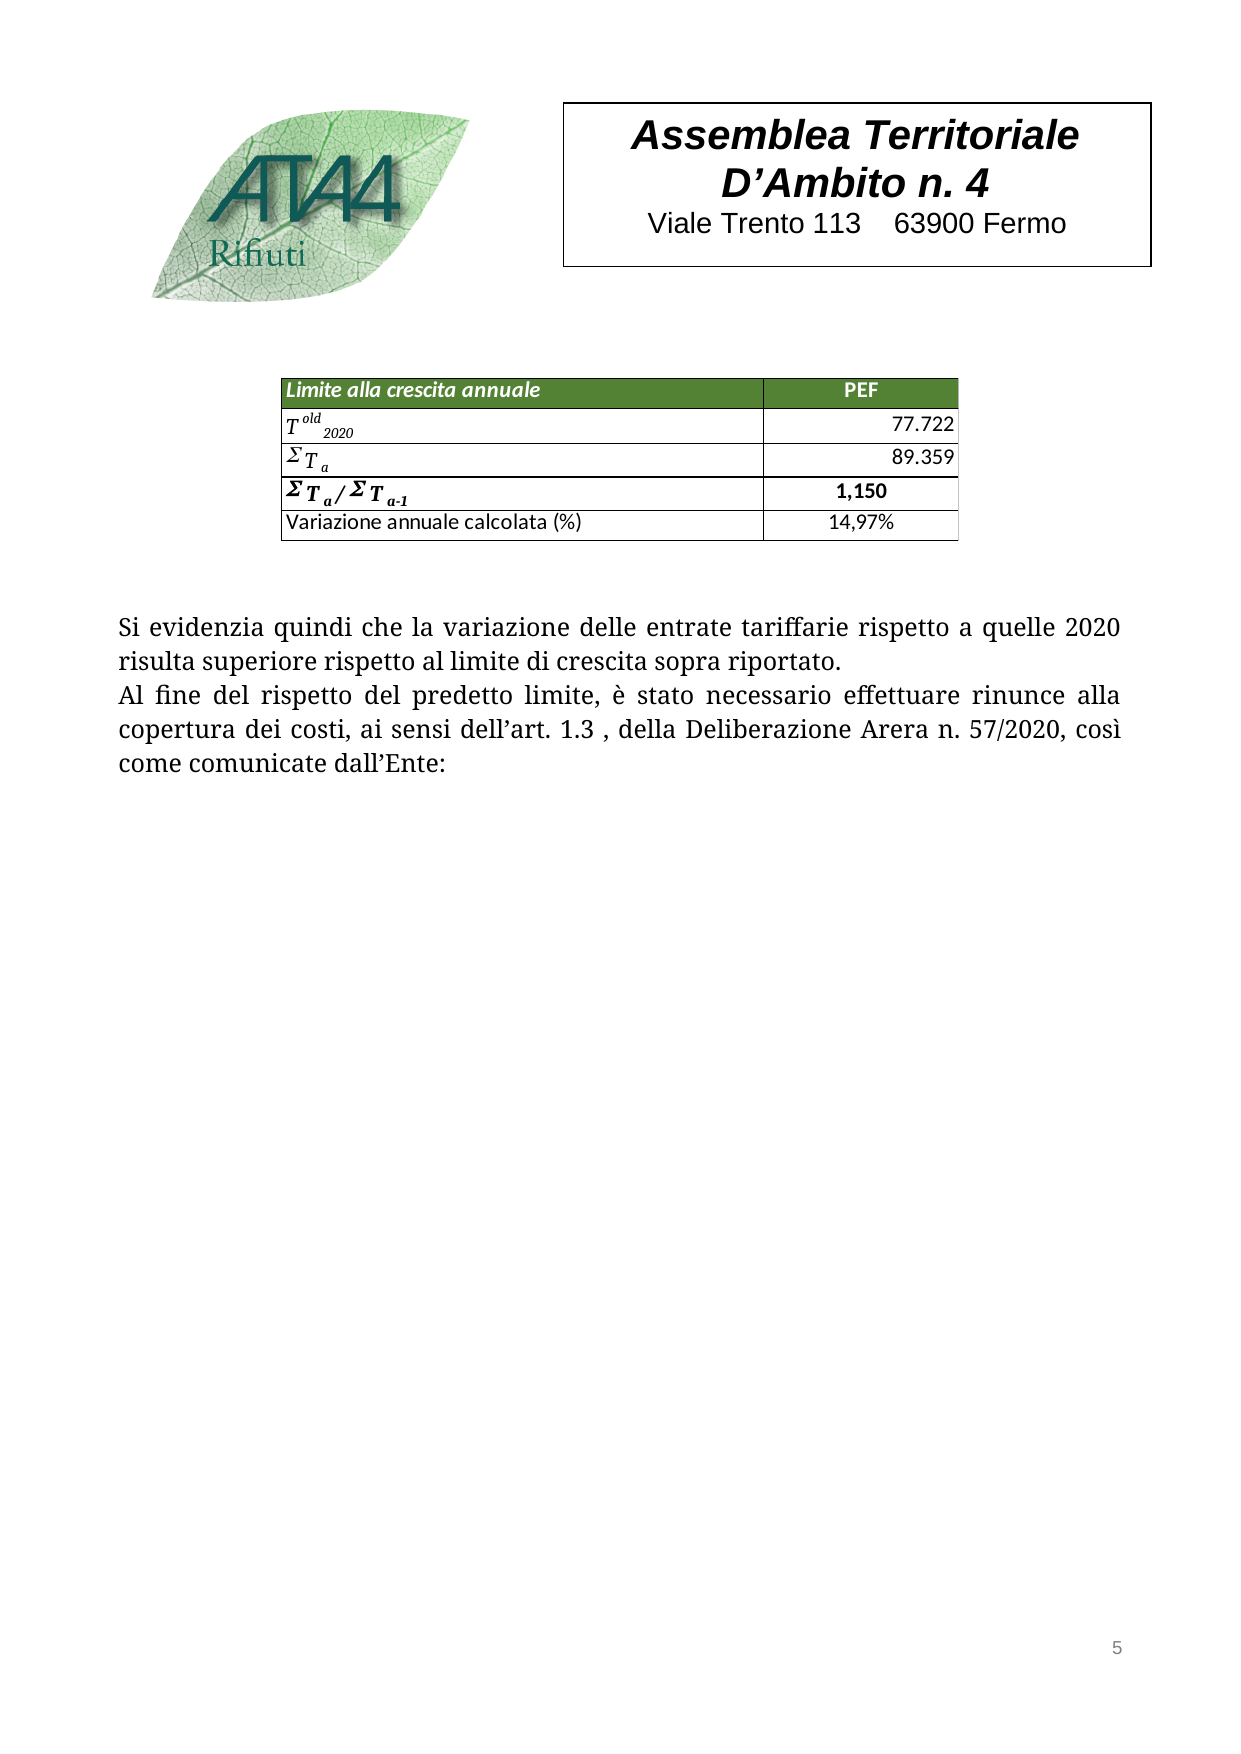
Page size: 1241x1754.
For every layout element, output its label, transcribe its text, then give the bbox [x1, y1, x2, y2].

text Si evidenzia quindi che la variazione delle entrate tariffarie rispetto a quelle 2020 risulta superiore rispetto al limite di crescita sopra riportato. [118, 609, 1122, 678]
text Al fine del rispetto del predetto limite, è stato necessario effettuare rinunce alla copertura dei costi, ai sensi dell’art. 1.3 , della Deliberazione Arera n. 57/2020, così come comunicate dall’Ente: [118, 678, 1122, 780]
